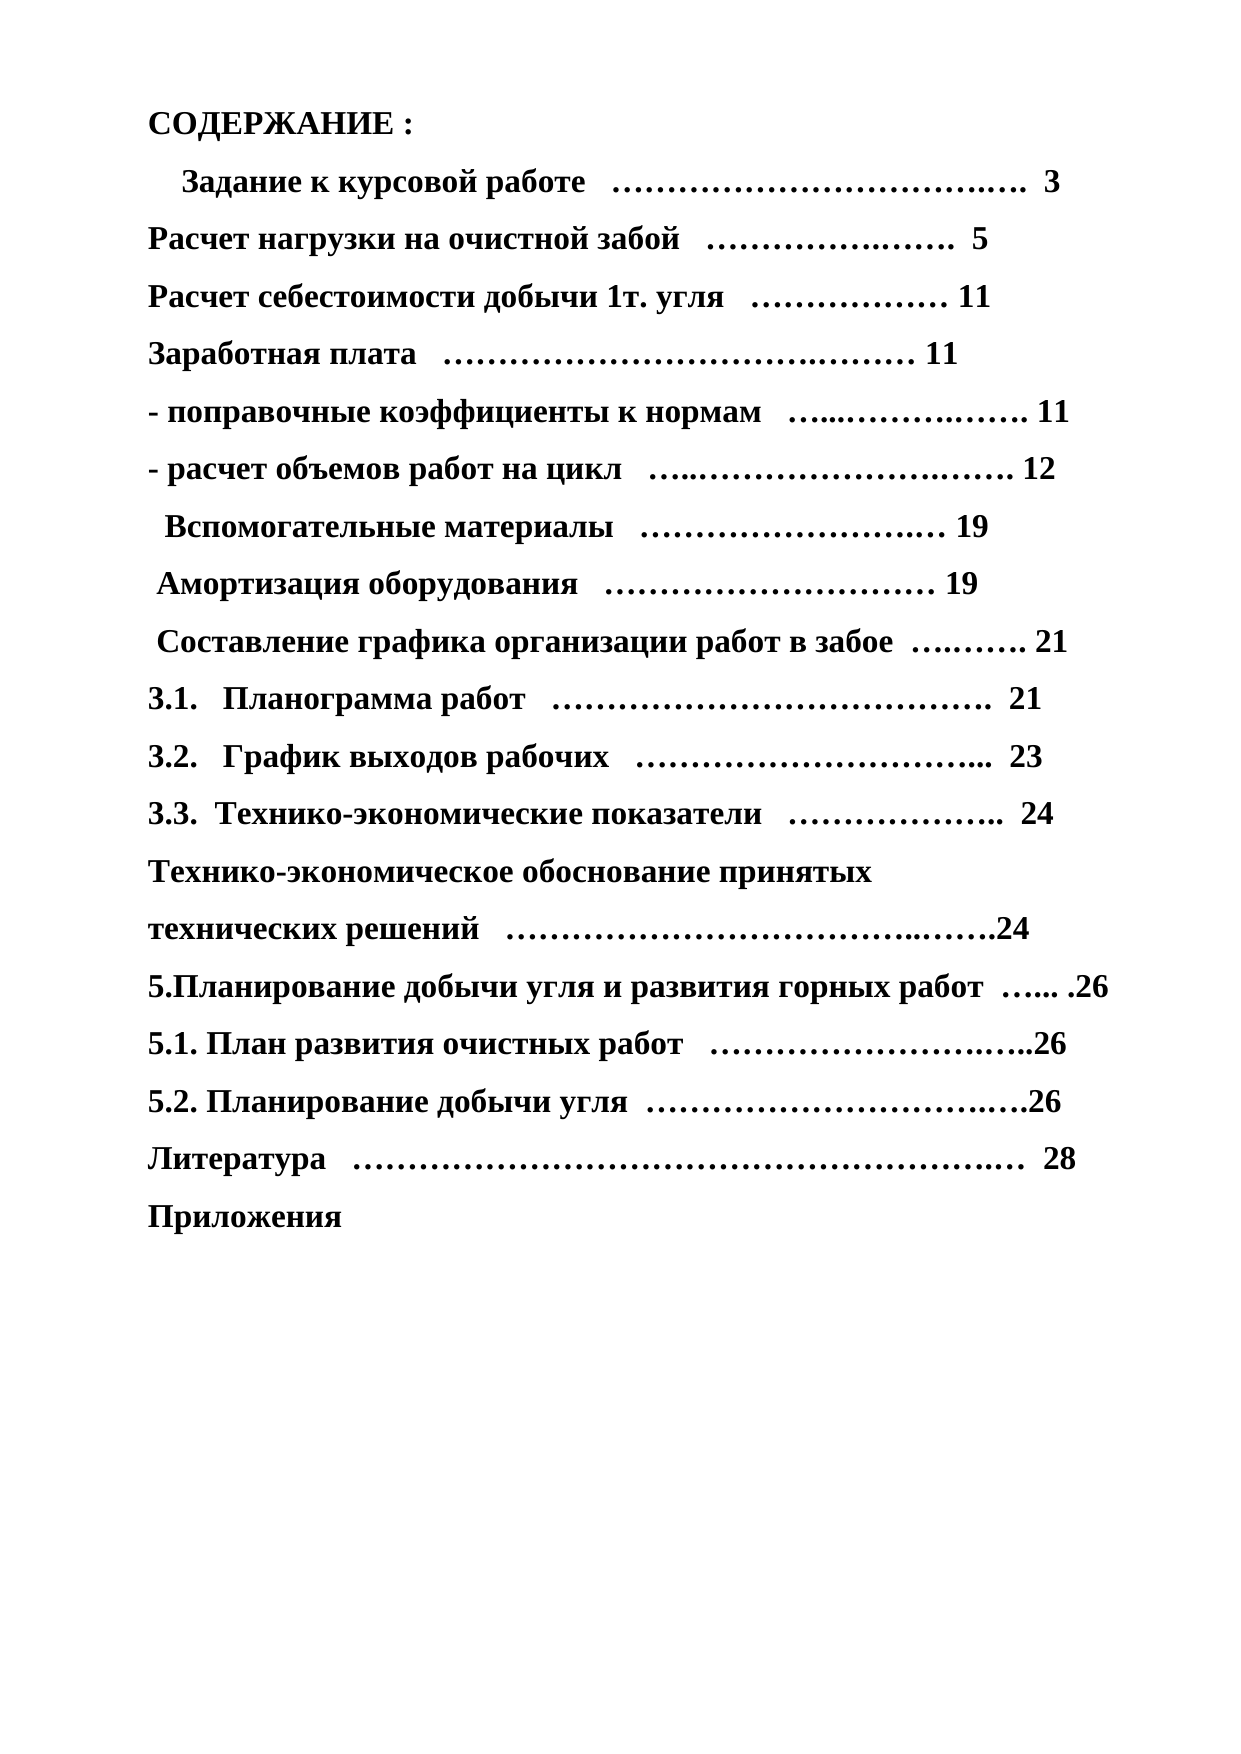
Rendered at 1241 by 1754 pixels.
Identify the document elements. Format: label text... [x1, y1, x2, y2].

text Амортизация оборудования ………………………… 19 [148, 563, 1152, 602]
text - расчет объемов работ на цикл …..………………….……. 12 [148, 448, 1152, 487]
text Литература ………………………………………………….… 28 [148, 1138, 1152, 1177]
text - поправочные коэффициенты к нормам …...……….……. 11 [148, 391, 1152, 429]
text 5.1. План развития очистных работ …………………….…..26 [148, 1023, 1152, 1062]
text 3.1. Планограмма работ …………………………………. 21 [148, 678, 1152, 717]
text Составление графика организации работ в забое ….……. 21 [148, 621, 1152, 659]
text СОДЕРЖАНИЕ : [148, 103, 1152, 142]
text Приложения [148, 1196, 1152, 1234]
text технических решений ………………………………..…….24 [148, 908, 1152, 947]
text 3.3. Технико-экономические показатели ……………….. 24 [148, 793, 1152, 832]
text Расчет нагрузки на очистной забой …………….……. 5 [148, 218, 1152, 257]
text Задание к курсовой работе …………………………….…. 3 [148, 161, 1152, 199]
text Заработная плата …………………………….……… 11 [148, 333, 1152, 372]
text Технико-экономическое обоснование принятых [148, 851, 1152, 889]
text 5.Планирование добычи угля и развития горных работ …... .26 [148, 966, 1152, 1004]
text Вспомогательные материалы …………………….… 19 [148, 506, 1152, 544]
text Расчет себестоимости добычи 1т. угля ……………… 11 [148, 276, 1152, 314]
text 5.2. Планирование добычи угля ………………………….….26 [148, 1081, 1152, 1119]
text 3.2. График выходов рабочих …………………………... 23 [148, 736, 1152, 774]
